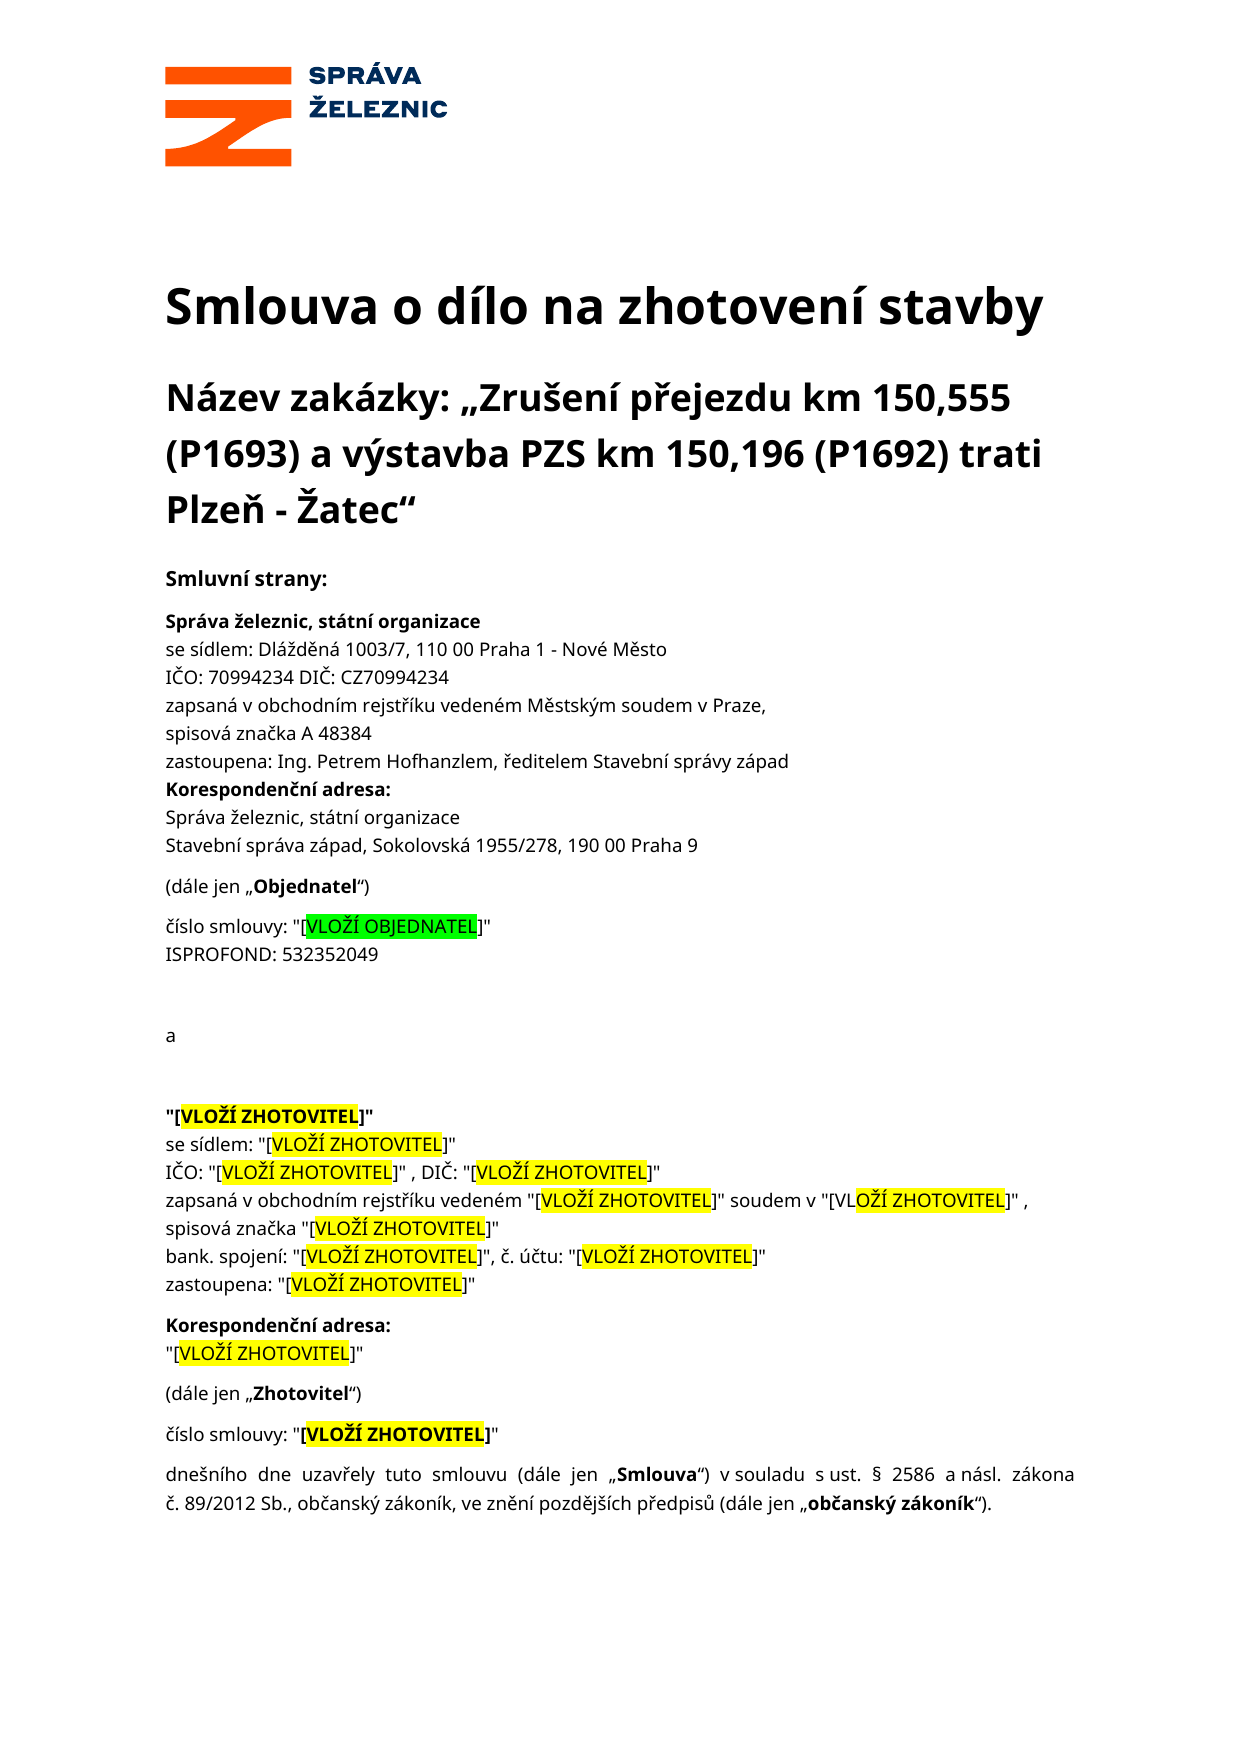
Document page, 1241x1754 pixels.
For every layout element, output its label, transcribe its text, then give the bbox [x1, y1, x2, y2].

text spisová značka "[VLOŽÍ ZHOTOVITEL]" [485, 1216, 1075, 1241]
text "[VLOŽÍ ZHOTOVITEL]" [349, 1340, 1075, 1366]
text zapsaná v obchodním rejstříku vedeném Městským soudem v Praze, [165, 692, 1075, 718]
text bank. spojení: "[VLOŽÍ ZHOTOVITEL]", č. účtu: "[VLOŽÍ ZHOTOVITEL]" [752, 1244, 1075, 1269]
text zastoupena: "[VLOŽÍ ZHOTOVITEL]" [165, 1272, 291, 1297]
text Smlouva o dílo na zhotovení stavby [165, 271, 1075, 339]
text zastoupena: "[VLOŽÍ ZHOTOVITEL]" [462, 1272, 1075, 1297]
text číslo smlouvy: "[VLOŽÍ OBJEDNATEL]" [165, 913, 1075, 939]
text zapsaná v obchodním rejstříku vedeném "[VLOŽÍ ZHOTOVITEL]" soudem v "[VLOŽÍ ZHOTOVITEL]" , [165, 1188, 541, 1213]
text Korespondenční adresa: [165, 1312, 1075, 1338]
text Stavební správa západ, Sokolovská 1955/278, 190 00 Praha 9 [165, 832, 1075, 858]
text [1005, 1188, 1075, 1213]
text (dále jen „Objednatel“) [165, 873, 1075, 898]
text se sídlem: Dlážděná 1003/7, 110 00 Praha 1 - Nové Město [165, 636, 1075, 662]
text "[VLOŽÍ ZHOTOVITEL]" [165, 1103, 1075, 1129]
text IČO: "[VLOŽÍ ZHOTOVITEL]" , DIČ: "[VLOŽÍ ZHOTOVITEL]" [165, 1159, 1075, 1185]
text (dále jen „Zhotovitel“) [165, 1381, 1075, 1406]
text IČO: 70994234 DIČ: CZ70994234 [165, 664, 1075, 690]
text Správa železnic, státní organizace [165, 804, 1075, 830]
text dnešního dne uzavřely tuto smlouvu (dále jen „Smlouva“) v souladu s ust. § 2586 a násl. zákona č. 89/2012 Sb., občanský zákoník, ve znění pozdějších předpisů (dále jen „občanský zákoník“). [165, 1462, 1075, 1515]
text se sídlem: "[VLOŽÍ ZHOTOVITEL]" [165, 1132, 272, 1157]
text spisová značka "[VLOŽÍ ZHOTOVITEL]" [165, 1216, 315, 1241]
text číslo smlouvy: "[VLOŽÍ ZHOTOVITEL]" [484, 1421, 1075, 1447]
text Správa železnic, státní organizace [165, 608, 1075, 634]
text spisová značka A 48384 [165, 720, 1075, 746]
text Název zakázky: „Zrušení přejezdu km 150,555 (P1693) a výstavba PZS km 150,196 (P1692) trati Plzeň - Žatec“ [165, 371, 1075, 534]
text číslo smlouvy: "[VLOŽÍ ZHOTOVITEL]" [165, 1421, 306, 1447]
text se sídlem: "[VLOŽÍ ZHOTOVITEL]" [442, 1132, 1075, 1157]
text Korespondenční adresa: [165, 776, 1075, 802]
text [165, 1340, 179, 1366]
text zastoupena: Ing. Petrem Hofhanzlem, ředitelem Stavební správy západ [165, 748, 1075, 774]
text a [165, 1022, 1075, 1048]
text ISPROFOND: 532352049 [165, 941, 1075, 967]
text Smluvní strany: [165, 564, 1075, 593]
